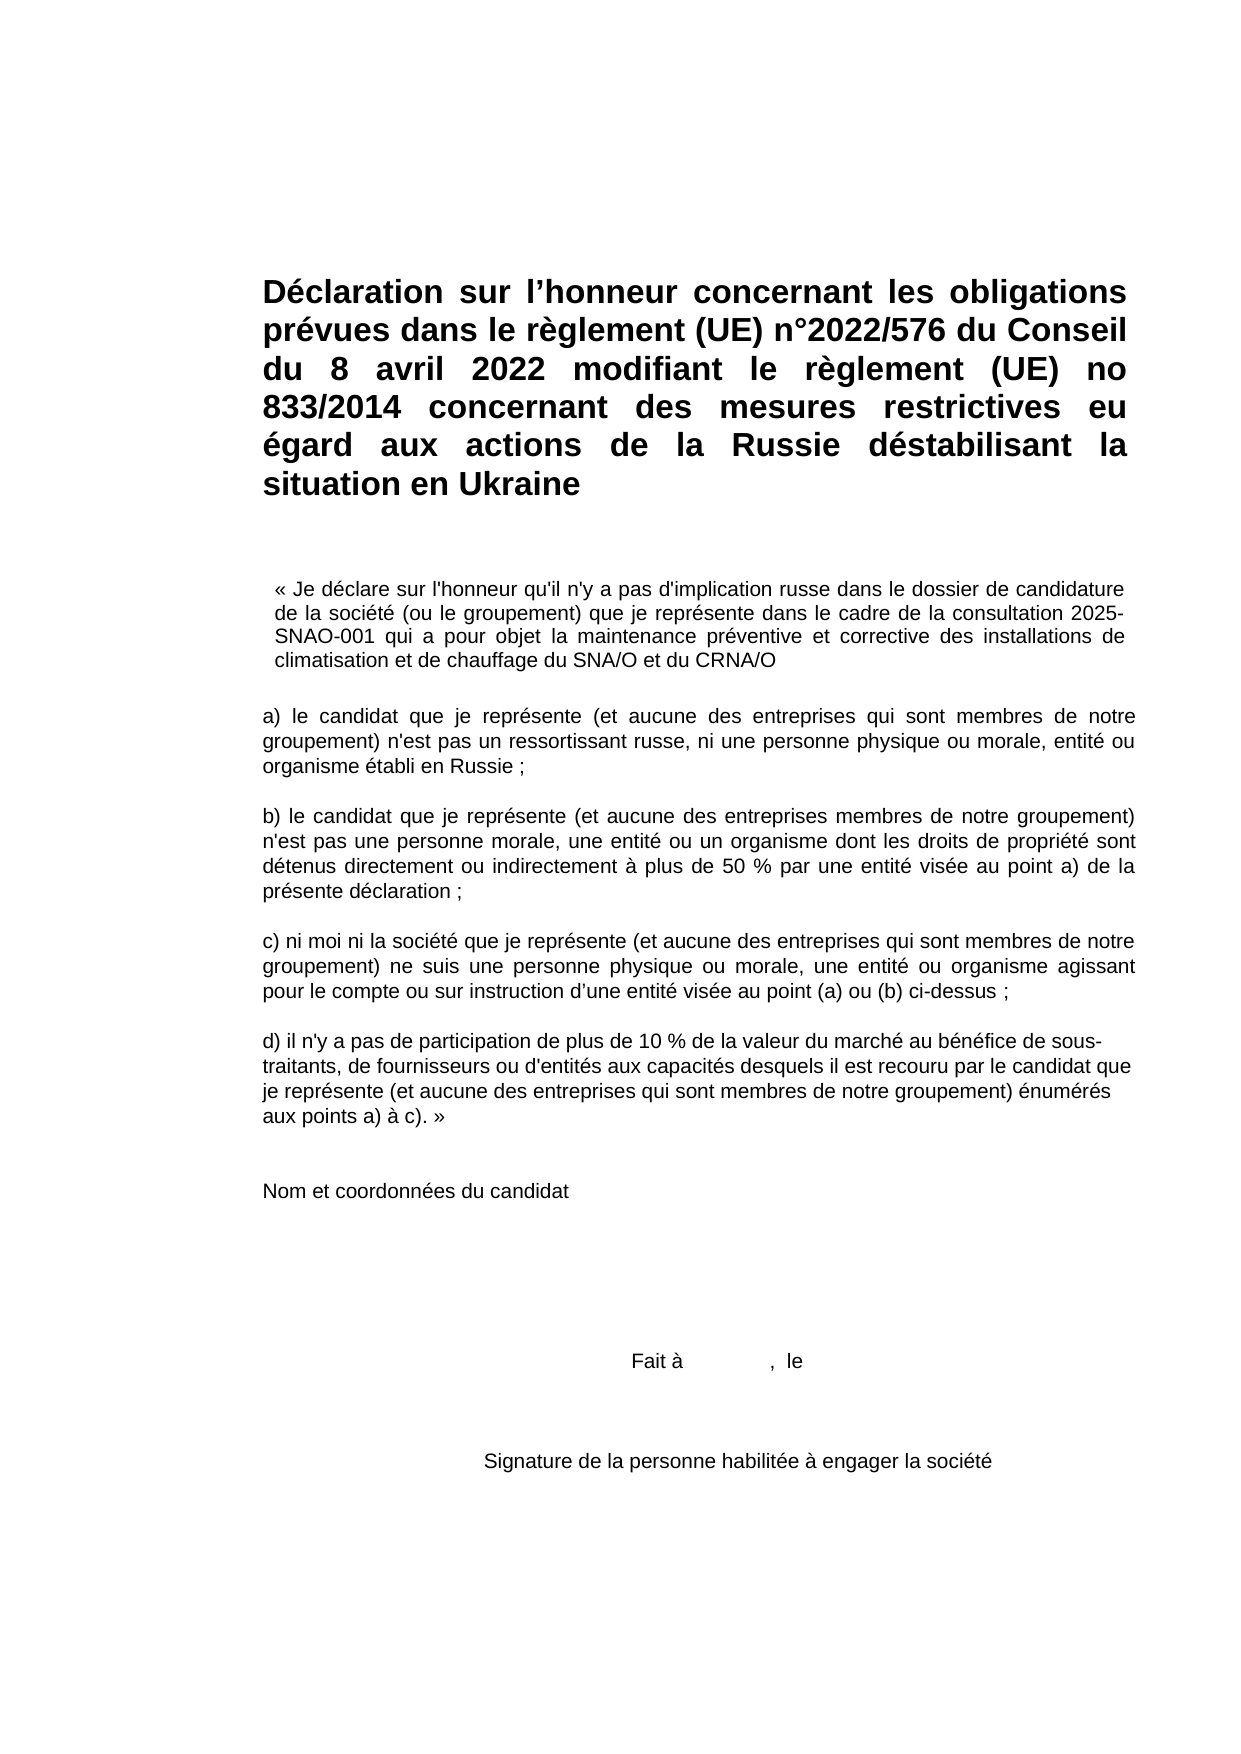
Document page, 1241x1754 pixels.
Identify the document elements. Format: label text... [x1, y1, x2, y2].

text b) le candidat que je représente (et aucune des entreprises membres de notre groupement) n'est pas une personne morale, une entité ou un organisme dont les droits de propriété sont détenus directement ou indirectement à plus de 50 % par une entité visée au point a) de la présente déclaration ; [262, 803, 1137, 903]
text c) ni moi ni la société que je représente (et aucune des entreprises qui sont membres de notre groupement) ne suis une personne physique ou morale, une entité ou organisme agissant pour le compte ou sur instruction d’une entité visée au point (a) ou (b) ci-dessus ; [262, 928, 1137, 1003]
text Fait à , le [557, 1348, 1137, 1373]
text a) le candidat que je représente (et aucune des entreprises qui sont membres de notre groupement) n'est pas un ressortissant russe, ni une personne physique ou morale, entité ou organisme établi en Russie ; [262, 703, 1137, 778]
text Signature de la personne habilitée à engager la société [410, 1448, 1137, 1473]
text « Je déclare sur l'honneur qu'il n'y a pas d'implication russe dans le dossier de candidature de la société (ou le groupement) que je représente dans le cadre de la consultation 2025-SNAO-001 qui a pour objet la maintenance préventive et corrective des installations de climatisation et de chauffage du SNA/O et du CRNA/O [274, 576, 1126, 672]
text d) il n'y a pas de participation de plus de 10 % de la valeur du marché au bénéfice de sous-traitants, de fournisseurs ou d'entités aux capacités desquels il est recouru par le candidat que je représente (et aucune des entreprises qui sont membres de notre groupement) énumérés aux points a) à c). » [262, 1028, 1137, 1128]
text Nom et coordonnées du candidat [262, 1178, 1137, 1203]
text Déclaration sur l’honneur concernant les obligations prévues dans le règlement (UE) n°2022/576 du Conseil du 8 avril 2022 modifiant le règlement (UE) no 833/2014 concernant des mesures restrictives eu égard aux actions de la Russie déstabilisant la situation en Ukraine [262, 272, 1128, 502]
